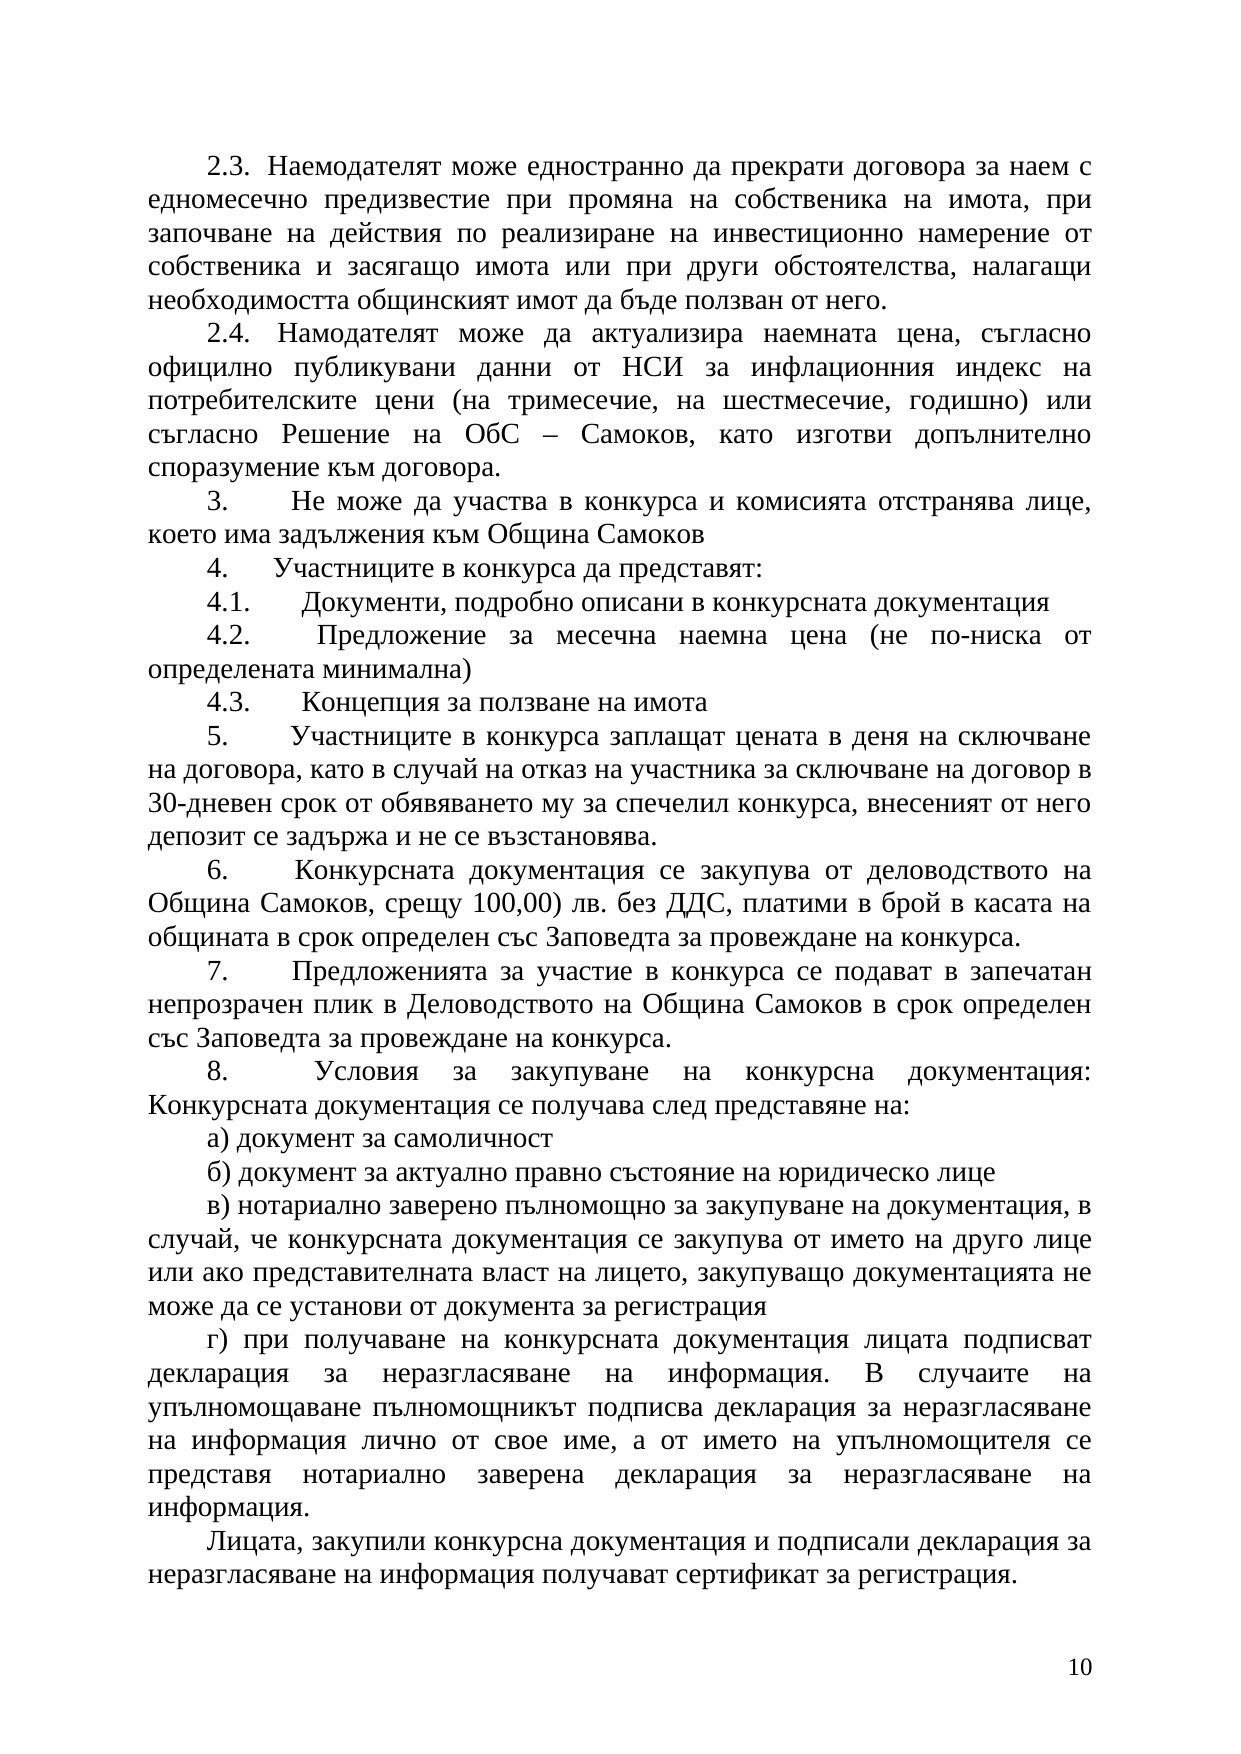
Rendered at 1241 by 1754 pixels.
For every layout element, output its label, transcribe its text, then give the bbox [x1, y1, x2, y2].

text 2.4. Намодателят може да актуализира наемната цена, съгласно официлно публикувани данни от НСИ за инфлационния индекс на потребителските цени (на тримесечие, на шестмесечие, годишно) или съгласно Решение на ОбС – Самоков, като изготви допълнително споразумение към договора. [148, 315, 1093, 483]
text 7. Предложенията за участие в конкурса се подават в запечатан непрозрачен плик в Деловодството на Община Самоков в срок определен със Заповедта за провеждане на конкурса. [148, 953, 1093, 1053]
text 4.1. Документи, подробно описани в конкурсната документация [148, 584, 1093, 617]
text 5. Участниците в конкурса заплащат цената в деня на сключване на договора, като в случай на отказ на участника за сключване на договор в 30-дневен срок от обявяването му за спечелил конкурса, внесеният от него депозит се задържа и не се възстановява. [148, 718, 1093, 852]
text 6. Конкурсната документация се закупува от деловодството на Община Самоков, срещу 100,00) лв. без ДДС, платими в брой в касата на общината в срок определен със Заповедта за провеждане на конкурса. [148, 852, 1093, 953]
text 3. Не може да участва в конкурса и комисията отстранява лице, което има задължения към Община Самоков [148, 483, 1093, 550]
text 4. Участниците в конкурса да представят: [148, 550, 1093, 584]
text Лицата, закупили конкурсна документация и подписали декларация за неразгласяване на информация получават сертификат за регистрация. [148, 1523, 1093, 1590]
text г) при получаване на конкурсната документация лицата подписват декларация за неразгласяване на информация. В случаите на упълномощаване пълномощникът подписва декларация за неразгласяване на информация лично от свое име, а от името на упълномощителя се представя нотариално заверена декларация за неразгласяване на информация. [148, 1322, 1093, 1523]
text 4.2. Предложение за месечна наемна цена (не по-ниска от определената минимална) [148, 617, 1093, 684]
text в) нотариално заверено пълномощно за закупуване на документация, в случай, че конкурсната документация се закупува от името на друго лице или ако представителната власт на лицето, закупуващо документацията не може да се установи от документа за регистрация [148, 1187, 1093, 1322]
text 4.3. Концепция за ползване на имота [148, 684, 1093, 718]
text 2.3. Наемодателят може едностранно да прекрати договора за наем с едномесечно предизвестие при промяна на собственика на имота, при започване на действия по реализиране на инвестиционно намерение от собственика и засягащо имота или при други обстоятелства, налагащи необходимостта общинският имот да бъде ползван от него. [148, 148, 1093, 315]
text а) документ за самоличност [148, 1120, 1093, 1154]
text 8. Условия за закупуване на конкурсна документация: Конкурсната документация се получава след представяне на: [148, 1053, 1093, 1120]
text б) документ за актуално правно състояние на юридическо лице [148, 1154, 1093, 1187]
